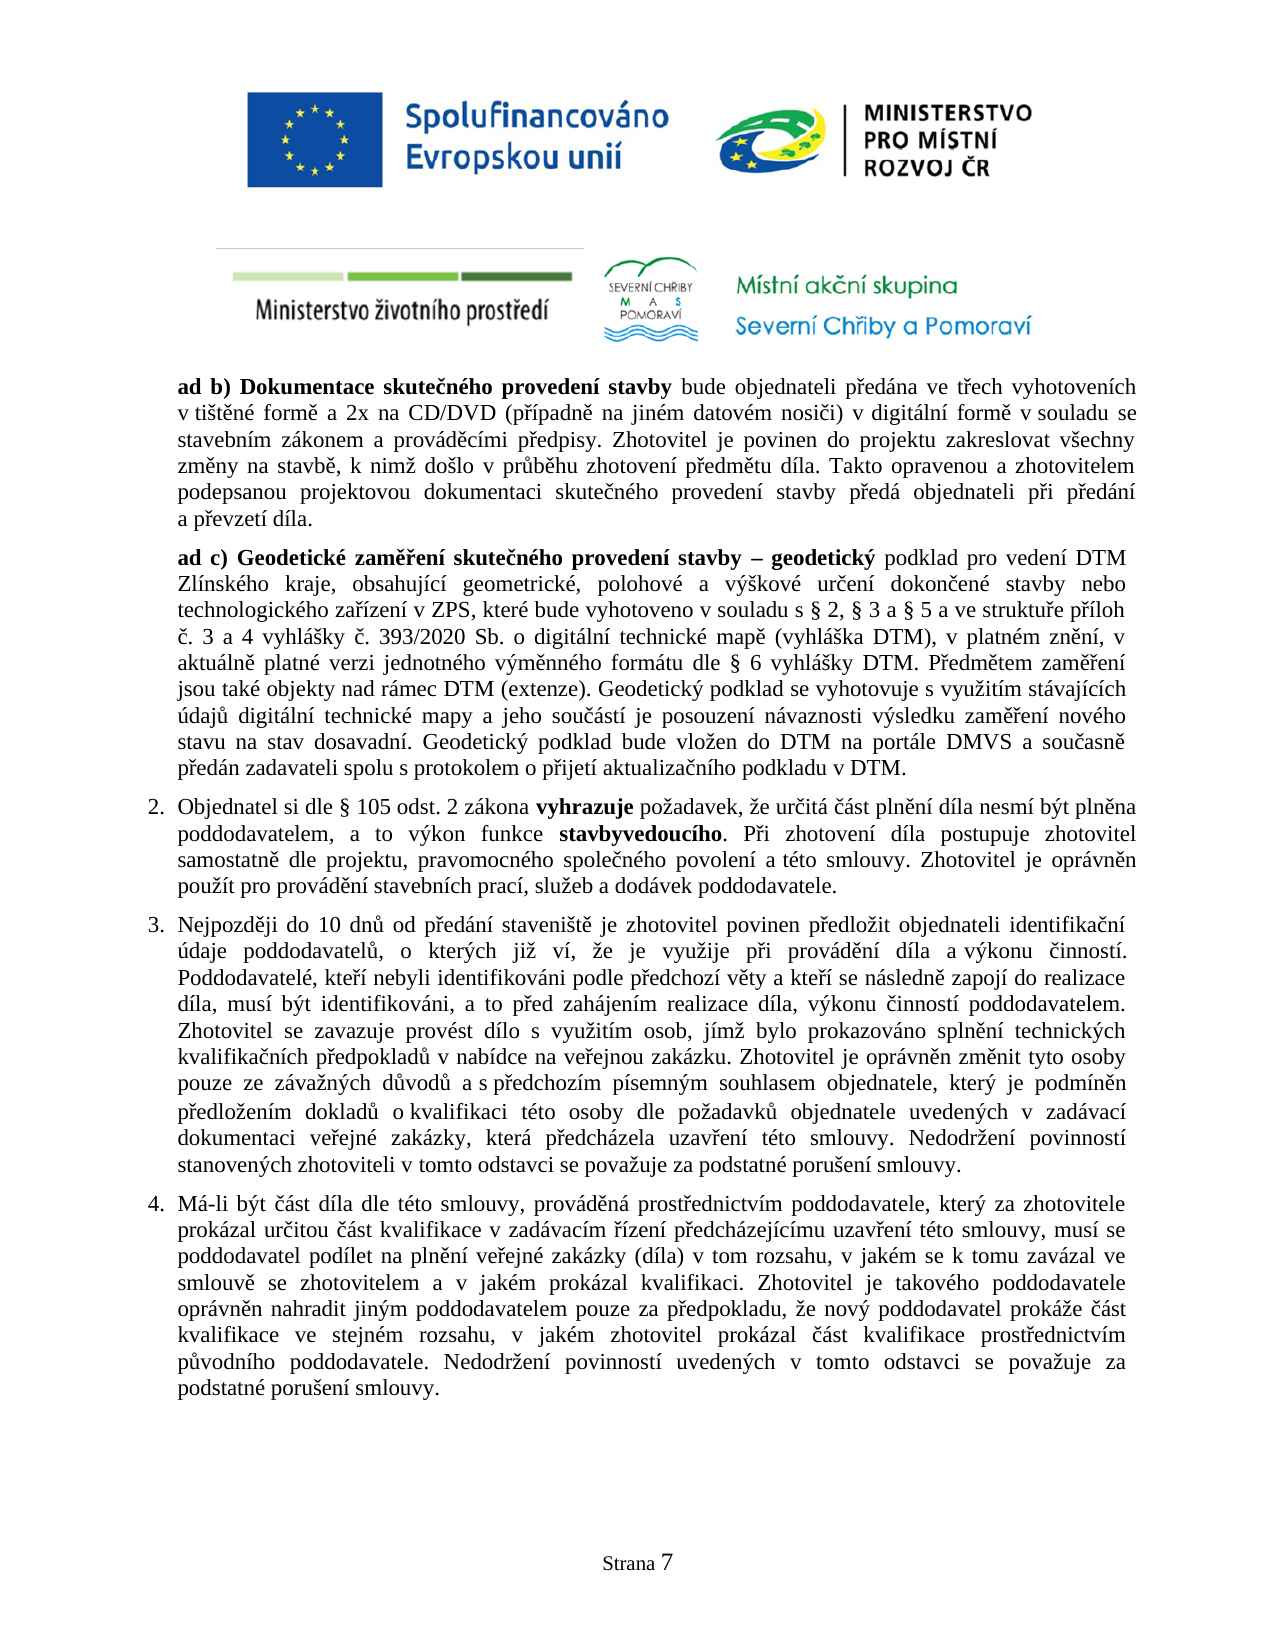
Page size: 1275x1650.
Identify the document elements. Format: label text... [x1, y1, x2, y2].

picture [215, 73, 1060, 345]
list Má-li být část díla dle této smlouvy, prováděná prostřednictvím poddodavatele, který za zhotovitele prokázal určitou část kvalifikace v zadávacím řízení předcházejícímu uzavření této smlouvy, musí se poddodavatel podílet na plnění veřejné zakázky (díla) v tom rozsahu, v jakém se k tomu zavázal ve smlouvě se zhotovitelem a v jakém prokázal kvalifikaci. Zhotovitel je takového poddodavatele oprávněn nahradit jiným poddodavatelem pouze za předpokladu, že nový poddodavatel prokáže část kvalifikace ve stejném rozsahu, v jakém zhotovitel prokázal část kvalifikace prostřednictvím původního poddodavatele. Nedodržení povinností uvedených v tomto odstavci se považuje za podstatné porušení smlouvy. [148, 1190, 1127, 1401]
text ad b) Dokumentace skutečného provedení stavby bude objednateli předána ve třech vyhotoveních v tištěné formě a 2x na CD/DVD (případně na jiném datovém nosiči) v digitální formě v souladu se stavebním zákonem a prováděcími předpisy. Zhotovitel je povinen do projektu zakreslovat všechny změny na stavbě, k nimž došlo v průběhu zhotovení předmětu díla. Takto opravenou a zhotovitelem podepsanou projektovou dokumentaci skutečného provedení stavby předá objednateli při předání a převzetí díla. [177, 373, 1137, 531]
list Nejpozději do 10 dnů od předání staveniště je zhotovitel povinen předložit objednateli identifikační údaje poddodavatelů, o kterých již ví, že je využije při provádění díla a výkonu činností. Poddodavatelé, kteří nebyli identifikováni podle předchozí věty a kteří se následně zapojí do realizace díla, musí být identifikováni, a to před zahájením realizace díla, výkonu činností poddodavatelem. Zhotovitel se zavazuje provést dílo s využitím osob, jímž bylo prokazováno splnění technických kvalifikačních předpokladů v nabídce na veřejnou zakázku. Zhotovitel je oprávněn změnit tyto osoby pouze ze závažných důvodů a s předchozím písemným souhlasem objednatele, který je podmíněn předložením dokladů o kvalifikaci této osoby dle požadavků objednatele uvedených v zadávací dokumentaci veřejné zakázky, která předcházela uzavření této smlouvy. Nedodržení povinností stanovených zhotoviteli v tomto odstavci se považuje za podstatné porušení smlouvy. [148, 911, 1127, 1177]
text ad c) Geodetické zaměření skutečného provedení stavby – geodetický podklad pro vedení DTM Zlínského kraje, obsahující geometrické, polohové a výškové určení dokončené stavby nebo technologického zařízení v ZPS, které bude vyhotoveno v souladu s § 2, § 3 a § 5 a ve struktuře příloh č. 3 a 4 vyhlášky č. 393/2020 Sb. o digitální technické mapě (vyhláška DTM), v platném znění, v aktuálně platné verzi jednotného výměnného formátu dle § 6 vyhlášky DTM. Předmětem zaměření jsou také objekty nad rámec DTM (extenze). Geodetický podklad se vyhotovuje s využitím stávajících údajů digitální technické mapy a jeho součástí je posouzení návaznosti výsledku zaměření nového stavu na stav dosavadní. Geodetický podklad bude vložen do DTM na portále DMVS a současně předán zadavateli spolu s protokolem o přijetí aktualizačního podkladu v DTM. [177, 544, 1127, 781]
list Objednatel si dle § 105 odst. 2 zákona vyhrazuje požadavek, že určitá část plnění díla nesmí být plněna poddodavatelem, a to výkon funkce stavbyvedoucího. Při zhotovení díla postupuje zhotovitel samostatně dle projektu, pravomocného společného povolení a této smlouvy. Zhotovitel je oprávněn použít pro provádění stavebních prací, služeb a dodávek poddodavatele. [148, 793, 1137, 899]
